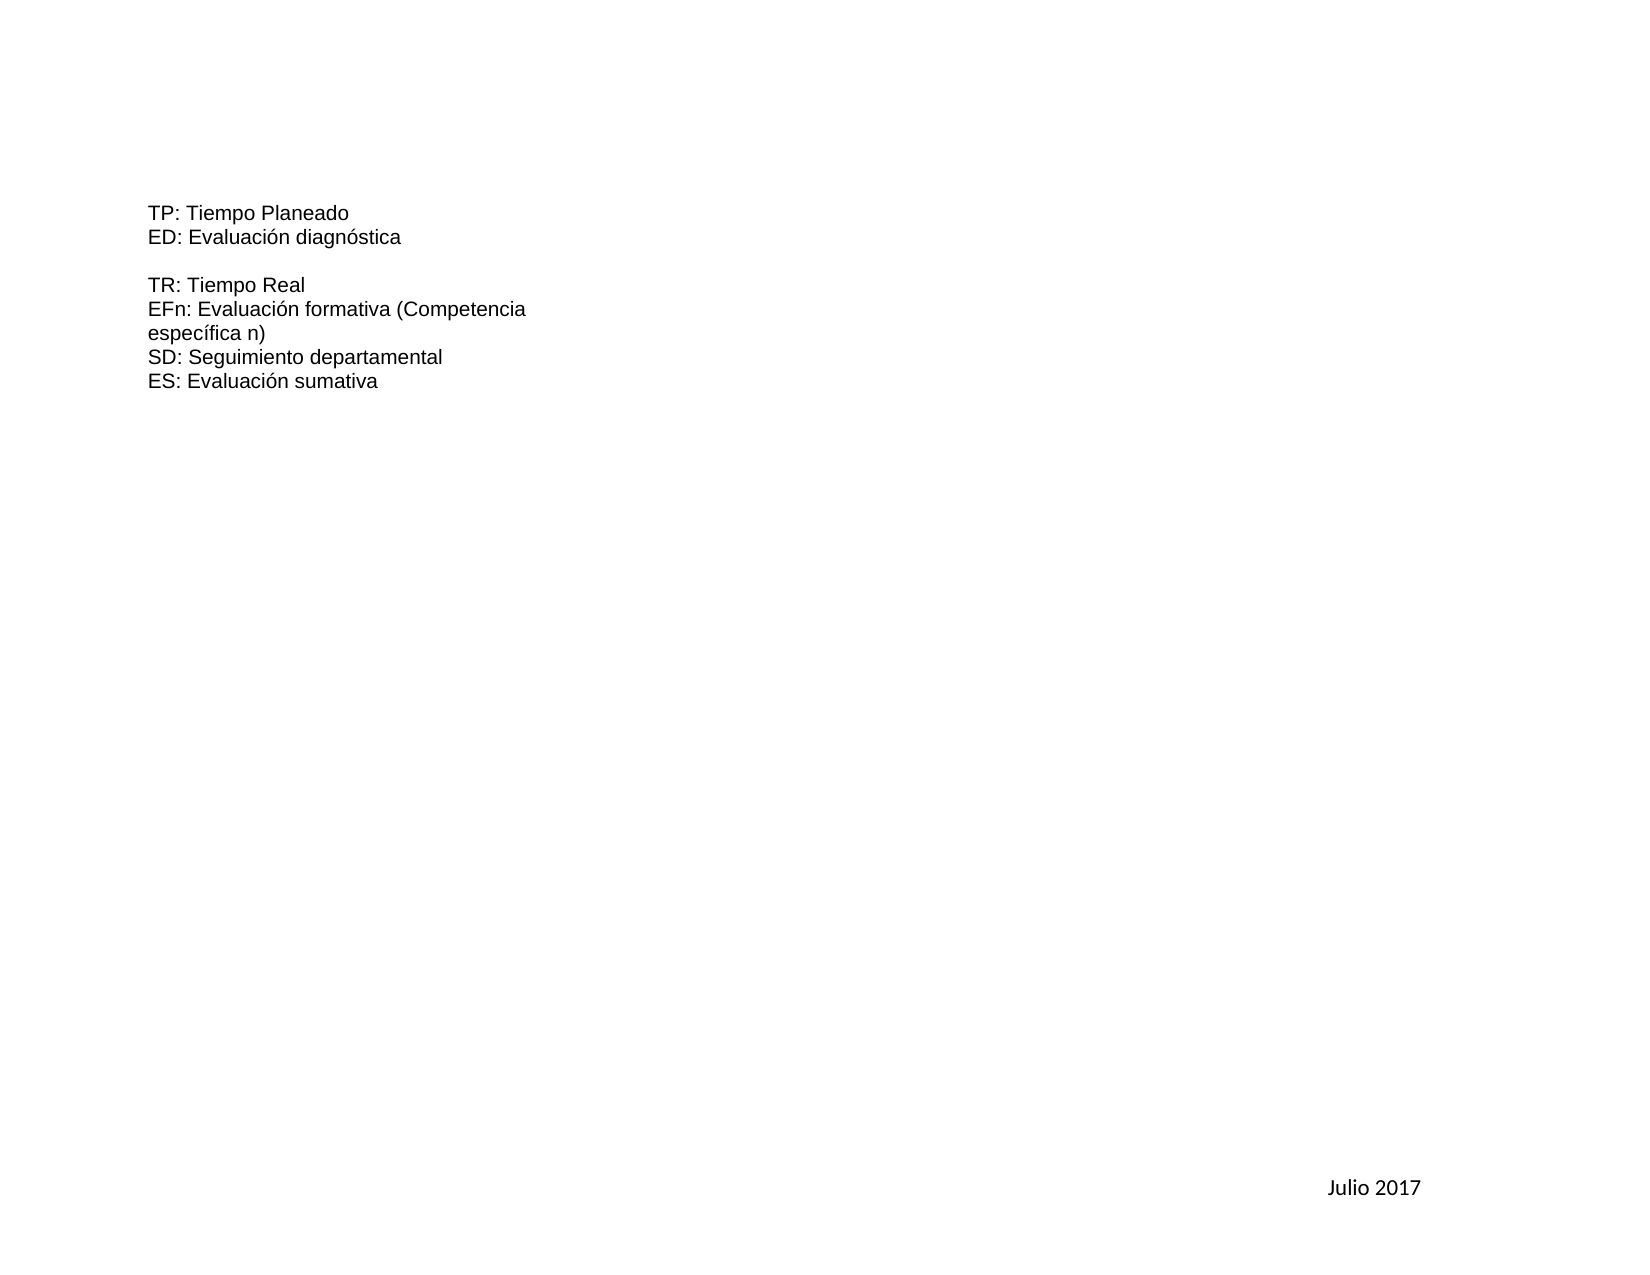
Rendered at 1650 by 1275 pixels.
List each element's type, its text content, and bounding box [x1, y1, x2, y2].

text TP: Tiempo Planeado [148, 201, 550, 225]
text TR: Tiempo Real [148, 273, 550, 297]
text SD: Seguimiento departamental [148, 345, 550, 369]
text ES: Evaluación sumativa [148, 369, 550, 393]
text ED: Evaluación diagnóstica [148, 225, 550, 249]
text EFn: Evaluación formativa (Competencia específica n) [148, 297, 550, 345]
